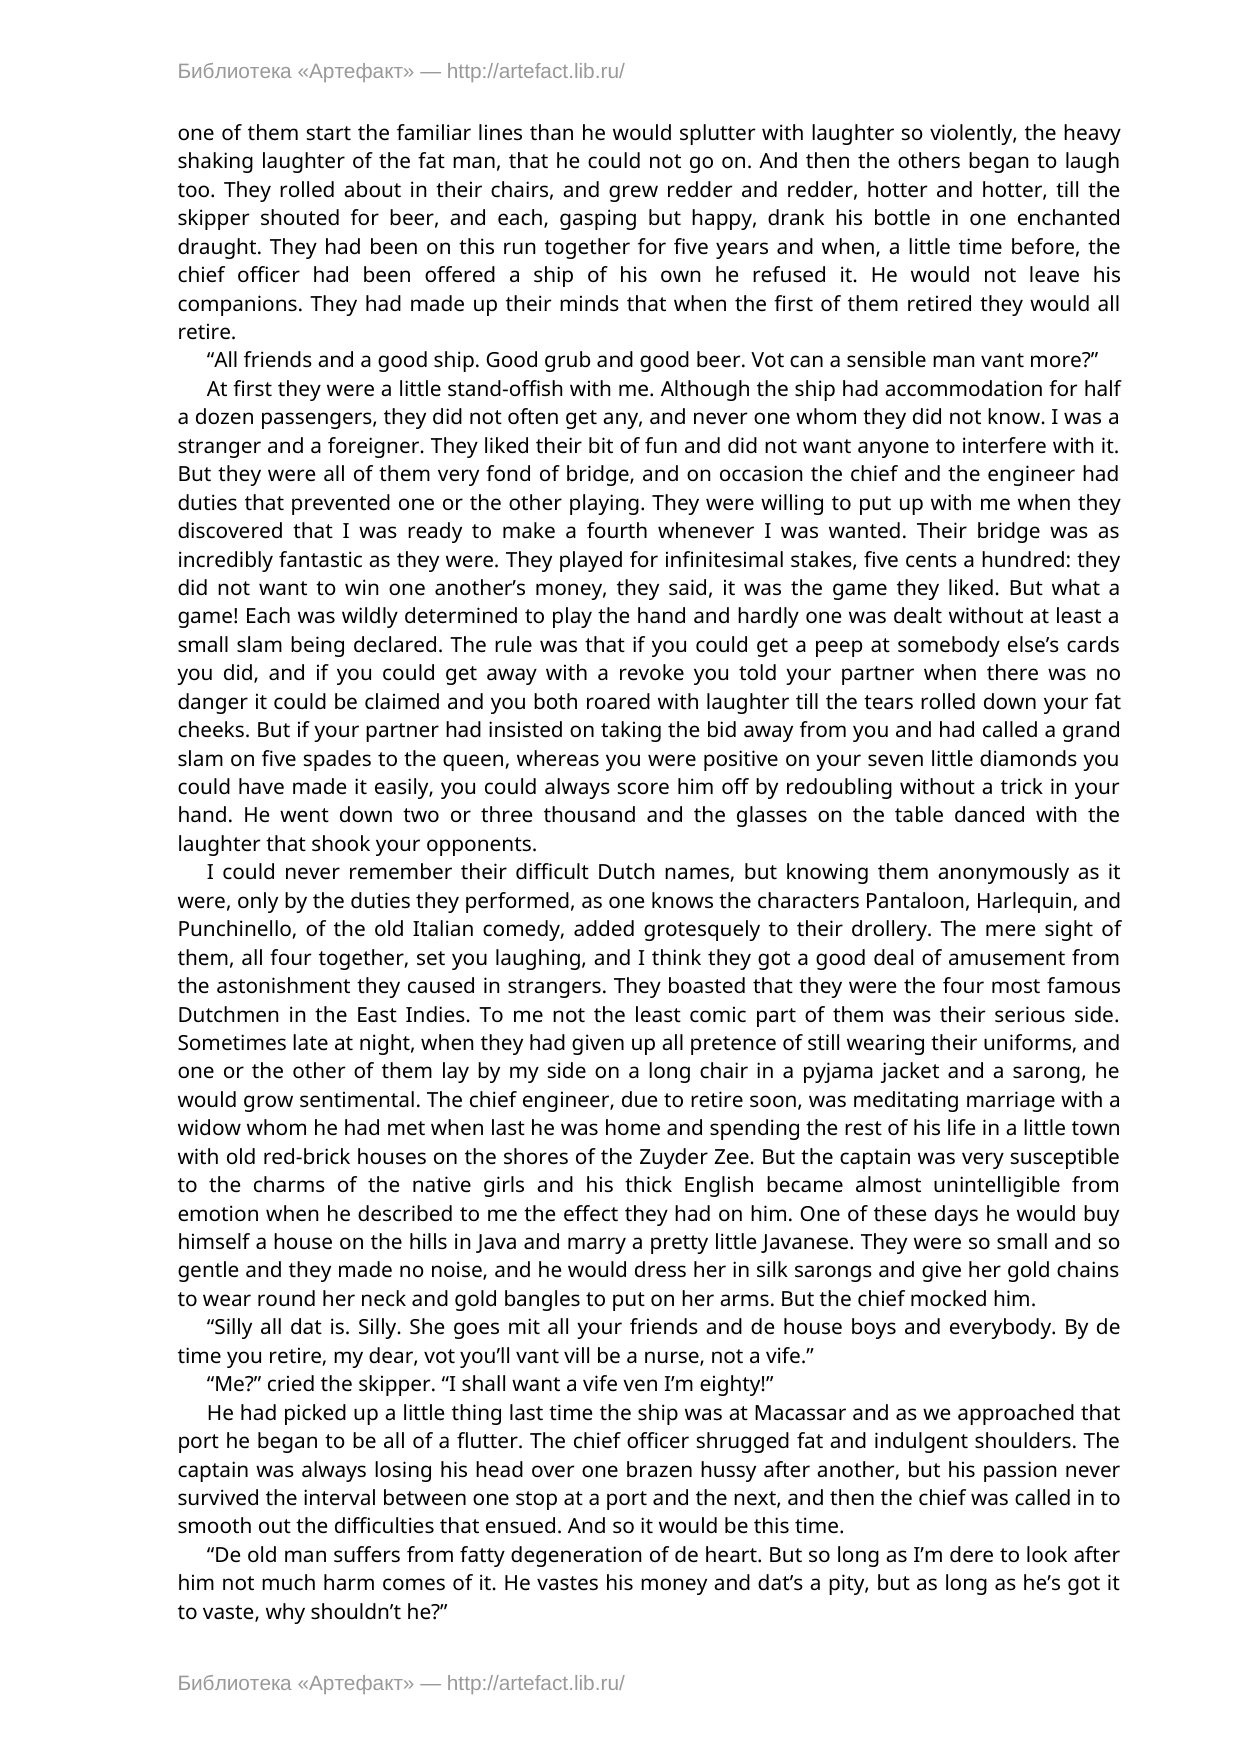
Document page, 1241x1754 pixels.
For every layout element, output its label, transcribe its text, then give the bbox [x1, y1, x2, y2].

text “Silly all dat is. Silly. She goes mit all your friends and de house boys and everybody. By de time you retire, my dear, vot you’ll vant vill be a nurse, not a vife.” [177, 1312, 1122, 1369]
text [177, 118, 1122, 346]
text “All friends and a good ship. Good grub and good beer. Vot can a sensible man vant more?” [177, 346, 1122, 374]
text “Me?” cried the skipper. “I shall want a vife ven I’m eighty!” [177, 1369, 1122, 1398]
text “De old man suffers from fatty degeneration of de heart. But so long as I’m dere to look after him not much harm comes of it. He vastes his money and dat’s a pity, but as long as he’s got it to vaste, why shouldn’t he?” [177, 1540, 1122, 1625]
text He had picked up a little thing last time the ship was at Macassar and as we approached that port he began to be all of a flutter. The chief officer shrugged fat and indulgent shoulders. The captain was always losing his head over one brazen hussy after another, but his passion never survived the interval between one stop at a port and the next, and then the chief was called in to smooth out the difficulties that ensued. And so it would be this time. [177, 1398, 1122, 1540]
text At first they were a little stand-offish with me. Although the ship had accommodation for half a dozen passengers, they did not often get any, and never one whom they did not know. I was a stranger and a foreigner. They liked their bit of fun and did not want anyone to interfere with it. But they were all of them very fond of bridge, and on occasion the chief and the engineer had duties that prevented one or the other playing. They were willing to put up with me when they discovered that I was ready to make a fourth whenever I was wanted. Their bridge was as incredibly fantastic as they were. They played for infinitesimal stakes, five cents a hundred: they did not want to win one another’s money, they said, it was the game they liked. But what a game! Each was wildly determined to play the hand and hardly one was dealt without at least a small slam being declared. The rule was that if you could get a peep at somebody else’s cards you did, and if you could get away with a revoke you told your partner when there was no danger it could be claimed and you both roared with laughter till the tears rolled down your fat cheeks. But if your partner had insisted on taking the bid away from you and had called a grand slam on five spades to the queen, whereas you were positive on your seven little diamonds you could have made it easily, you could always score him off by redoubling without a trick in your hand. He went down two or three thousand and the glasses on the table danced with the laughter that shook your opponents. [177, 374, 1122, 857]
text I could never remember their difficult Dutch names, but knowing them anonymously as it were, only by the duties they performed, as one knows the characters Pantaloon, Harlequin, and Punchinello, of the old Italian comedy, added grotesquely to their drollery. The mere sight of them, all four together, set you laughing, and I think they got a good deal of amusement from the astonishment they caused in strangers. They boasted that they were the four most famous Dutchmen in the East Indies. To me not the least comic part of them was their serious side. Sometimes late at night, when they had given up all pretence of still wearing their uniforms, and one or the other of them lay by my side on a long chair in a pyjama jacket and a sarong, he would grow sentimental. The chief engineer, due to retire soon, was meditating marriage with a widow whom he had met when last he was home and spending the rest of his life in a little town with old red-brick houses on the shores of the Zuyder Zee. But the captain was very susceptible to the charms of the native girls and his thick English became almost unintelligible from emotion when he described to me the effect they had on him. One of these days he would buy himself a house on the hills in Java and marry a pretty little Javanese. They were so small and so gentle and they made no noise, and he would dress her in silk sarongs and give her gold chains to wear round her neck and gold bangles to put on her arms. But the chief mocked him. [177, 857, 1122, 1312]
